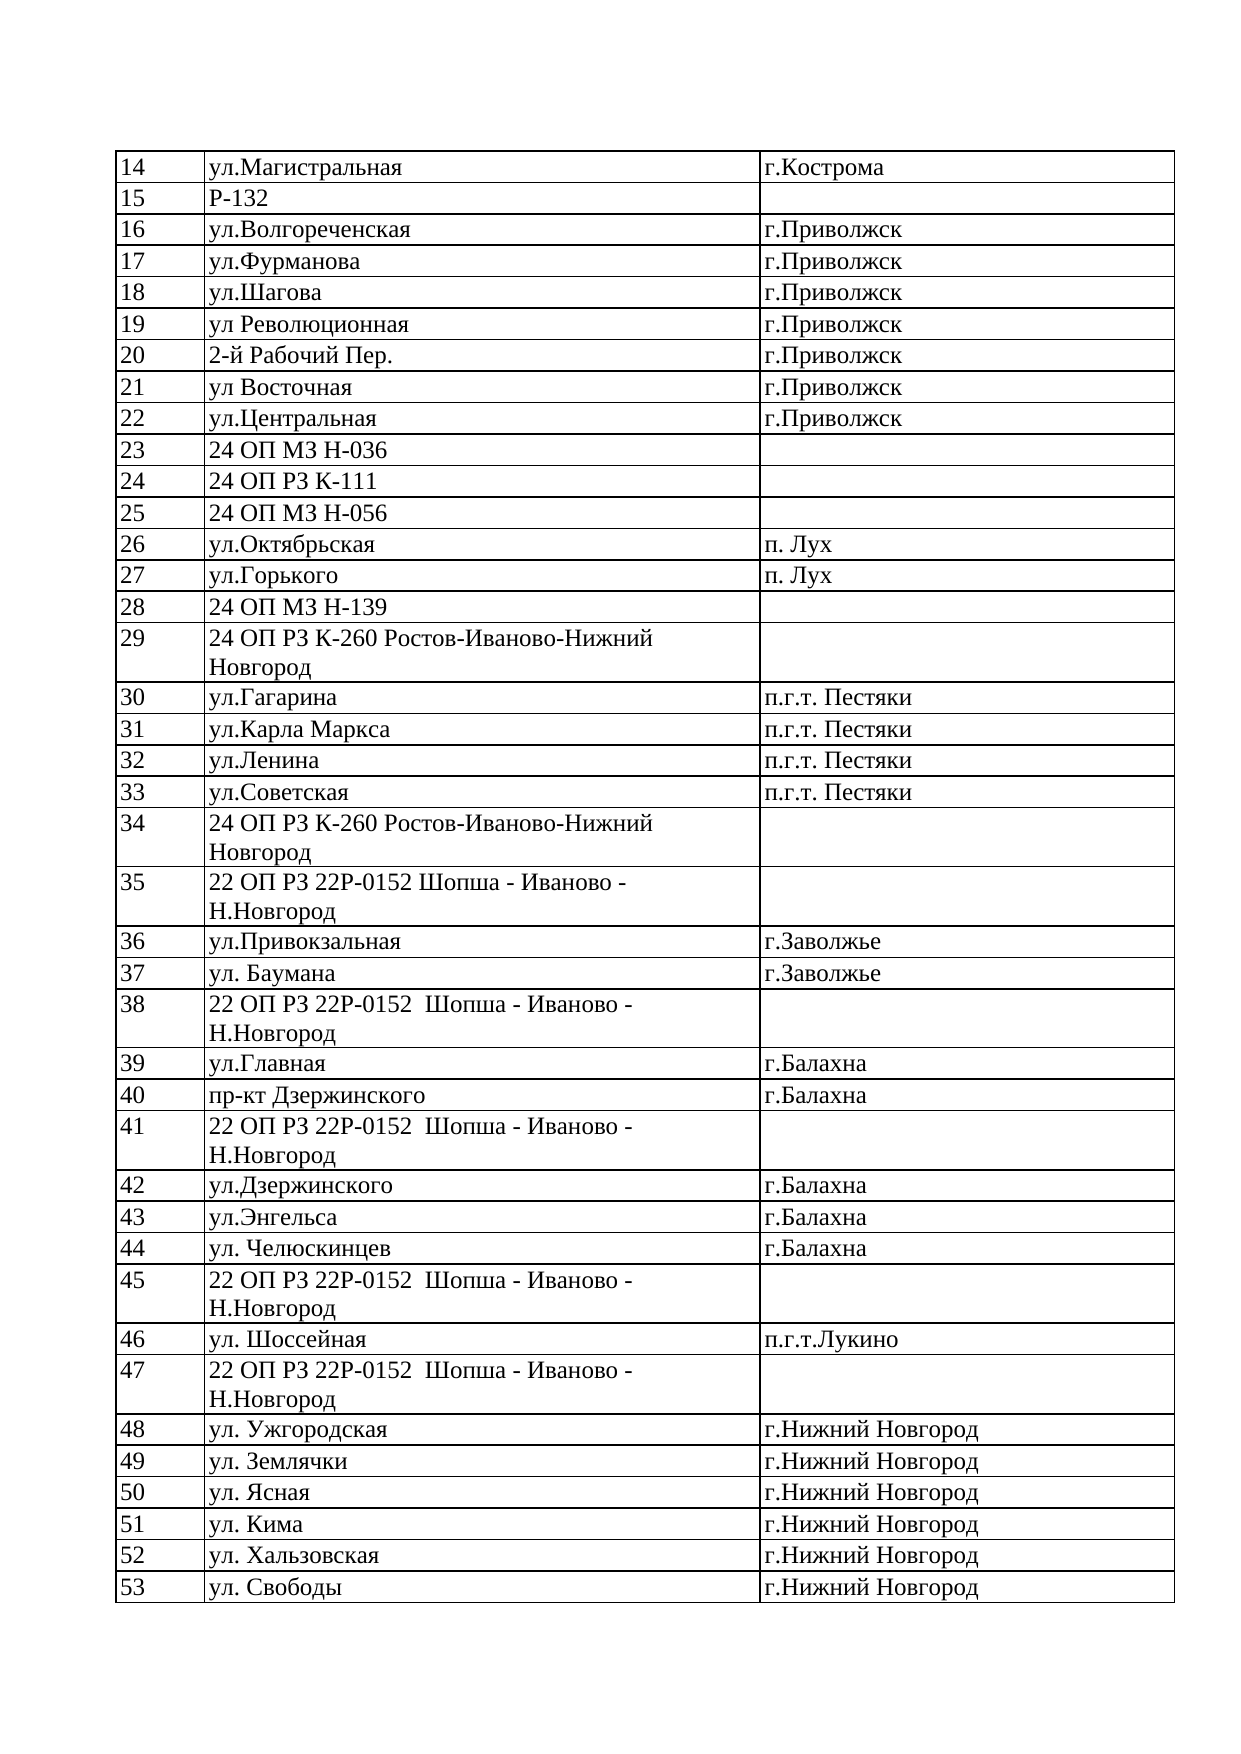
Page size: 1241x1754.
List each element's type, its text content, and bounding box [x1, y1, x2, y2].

table_cell 22 [117, 403, 204, 433]
table_cell 22 ОП РЗ 22Р-0152 Шопша - Иваново - Н.Новгород [205, 990, 759, 1047]
table_cell ул.Волгореченская [205, 215, 759, 244]
table_cell 50 [117, 1477, 204, 1507]
table_cell п. Лух [761, 561, 1174, 590]
table_cell г.Приволжск [761, 403, 1174, 433]
table_cell ул. Шоссейная [205, 1324, 759, 1354]
table_cell 32 [117, 746, 204, 775]
table_cell г.Нижний Новгород [761, 1477, 1174, 1507]
table_cell 24 ОП РЗ К-260 Ростов-Иваново-Нижний Новгород [205, 808, 759, 866]
table_cell 43 [117, 1202, 204, 1232]
table_cell г.Приволжск [761, 340, 1174, 370]
table_cell г.Приволжск [761, 246, 1174, 276]
table_cell [761, 498, 1174, 527]
table_cell г.Приволжск [761, 277, 1174, 307]
table_cell 23 [117, 435, 204, 464]
table_cell г.Приволжск [761, 215, 1174, 244]
table_cell 16 [117, 215, 204, 244]
table_cell п.г.т. Пестяки [761, 683, 1174, 712]
table_cell п.г.т. Пестяки [761, 746, 1174, 775]
table_cell 24 ОП РЗ К-260 Ростов-Иваново-Нижний Новгород [205, 623, 759, 681]
table_cell 33 [117, 777, 204, 807]
table_cell ул.Карла Маркса [205, 714, 759, 744]
table_cell [761, 990, 1174, 1047]
table_cell пр-кт Дзержинского [205, 1080, 759, 1110]
table_cell 15 [117, 183, 204, 213]
table_cell ул.Фурманова [205, 246, 759, 276]
table_cell 53 [117, 1572, 204, 1602]
table_cell 20 [117, 340, 204, 370]
table_cell г.Заволжье [761, 958, 1174, 988]
table_cell г.Балахна [761, 1202, 1174, 1232]
table_cell г.Нижний Новгород [761, 1540, 1174, 1570]
table_cell 17 [117, 246, 204, 276]
table_cell [761, 623, 1174, 681]
table_cell 51 [117, 1509, 204, 1539]
table_cell 22 ОП РЗ 22Р-0152 Шопша - Иваново - Н.Новгород [205, 1355, 759, 1413]
table_cell 36 [117, 927, 204, 956]
table_cell 18 [117, 277, 204, 307]
table_cell г.Балахна [761, 1048, 1174, 1078]
table_cell 46 [117, 1324, 204, 1354]
table_cell 40 [117, 1080, 204, 1110]
table_cell [761, 592, 1174, 622]
table_cell 44 [117, 1233, 204, 1263]
table_cell г.Нижний Новгород [761, 1415, 1174, 1444]
table_cell ул. Ясная [205, 1477, 759, 1507]
table_cell 24 ОП МЗ Н-139 [205, 592, 759, 622]
table_cell [761, 183, 1174, 213]
table_cell 34 [117, 808, 204, 866]
table_cell 24 ОП МЗ Н-056 [205, 498, 759, 527]
table_cell п.г.т. Пестяки [761, 714, 1174, 744]
table_cell ул Революционная [205, 309, 759, 339]
table_cell 26 [117, 529, 204, 559]
table_cell [761, 1111, 1174, 1169]
table_cell ул.Гагарина [205, 683, 759, 712]
table_cell 29 [117, 623, 204, 681]
table_cell 24 ОП РЗ К-111 [205, 466, 759, 496]
table_cell 30 [117, 683, 204, 712]
table_cell г.Кострома [761, 152, 1174, 181]
table_cell 37 [117, 958, 204, 988]
table_cell п.г.т.Лукино [761, 1324, 1174, 1354]
table_cell 39 [117, 1048, 204, 1078]
table_cell ул.Горького [205, 561, 759, 590]
table_cell г.Балахна [761, 1080, 1174, 1110]
table_cell ул. Хальзовская [205, 1540, 759, 1570]
table_cell ул.Энгельса [205, 1202, 759, 1232]
table_cell 35 [117, 867, 204, 925]
table_cell [761, 435, 1174, 464]
table_cell ул Восточная [205, 372, 759, 402]
table_cell 19 [117, 309, 204, 339]
table_cell 27 [117, 561, 204, 590]
table_cell ул. Ужгородская [205, 1415, 759, 1444]
table_cell ул. Кима [205, 1509, 759, 1539]
table_cell ул. Баумана [205, 958, 759, 988]
table_cell г.Заволжье [761, 927, 1174, 956]
table_cell [761, 1355, 1174, 1413]
table_cell ул. Свободы [205, 1572, 759, 1602]
table_cell г.Нижний Новгород [761, 1446, 1174, 1476]
table_cell г.Балахна [761, 1171, 1174, 1200]
table_cell ул.Октябрьская [205, 529, 759, 559]
table_cell 22 ОП РЗ 22Р-0152 Шопша - Иваново - Н.Новгород [205, 1111, 759, 1169]
table_cell 24 [117, 466, 204, 496]
table_cell 31 [117, 714, 204, 744]
table_cell ул.Ленина [205, 746, 759, 775]
table_cell 48 [117, 1415, 204, 1444]
table_cell г.Приволжск [761, 309, 1174, 339]
table_cell ул.Магистральная [205, 152, 759, 181]
table_cell п.г.т. Пестяки [761, 777, 1174, 807]
table_cell 38 [117, 990, 204, 1047]
table_cell 45 [117, 1265, 204, 1322]
table_cell 52 [117, 1540, 204, 1570]
table_cell 41 [117, 1111, 204, 1169]
table_cell 14 [117, 152, 204, 181]
table_cell ул. Землячки [205, 1446, 759, 1476]
table_cell ул.Главная [205, 1048, 759, 1078]
table_cell ул. Челюскинцев [205, 1233, 759, 1263]
table_cell 25 [117, 498, 204, 527]
table_cell 21 [117, 372, 204, 402]
table_cell 28 [117, 592, 204, 622]
table_cell ул.Дзержинского [205, 1171, 759, 1200]
table_cell [761, 466, 1174, 496]
table_cell 22 ОП РЗ 22Р-0152 Шопша - Иваново - Н.Новгород [205, 1265, 759, 1322]
table_cell 42 [117, 1171, 204, 1200]
table_cell 24 ОП МЗ Н-036 [205, 435, 759, 464]
table_cell [761, 867, 1174, 925]
table_cell ул.Шагова [205, 277, 759, 307]
table_cell [761, 808, 1174, 866]
table_cell г.Приволжск [761, 372, 1174, 402]
table_cell ул.Центральная [205, 403, 759, 433]
table_cell 22 ОП РЗ 22Р-0152 Шопша - Иваново - Н.Новгород [205, 867, 759, 925]
table_cell [761, 1265, 1174, 1322]
table_cell Р-132 [205, 183, 759, 213]
table_cell п. Лух [761, 529, 1174, 559]
table_cell г.Нижний Новгород [761, 1572, 1174, 1602]
table_cell 47 [117, 1355, 204, 1413]
table_cell 2-й Рабочий Пер. [205, 340, 759, 370]
table_cell 49 [117, 1446, 204, 1476]
table_cell ул.Привокзальная [205, 927, 759, 956]
table_cell ул.Советская [205, 777, 759, 807]
table_cell г.Нижний Новгород [761, 1509, 1174, 1539]
table_cell г.Балахна [761, 1233, 1174, 1263]
